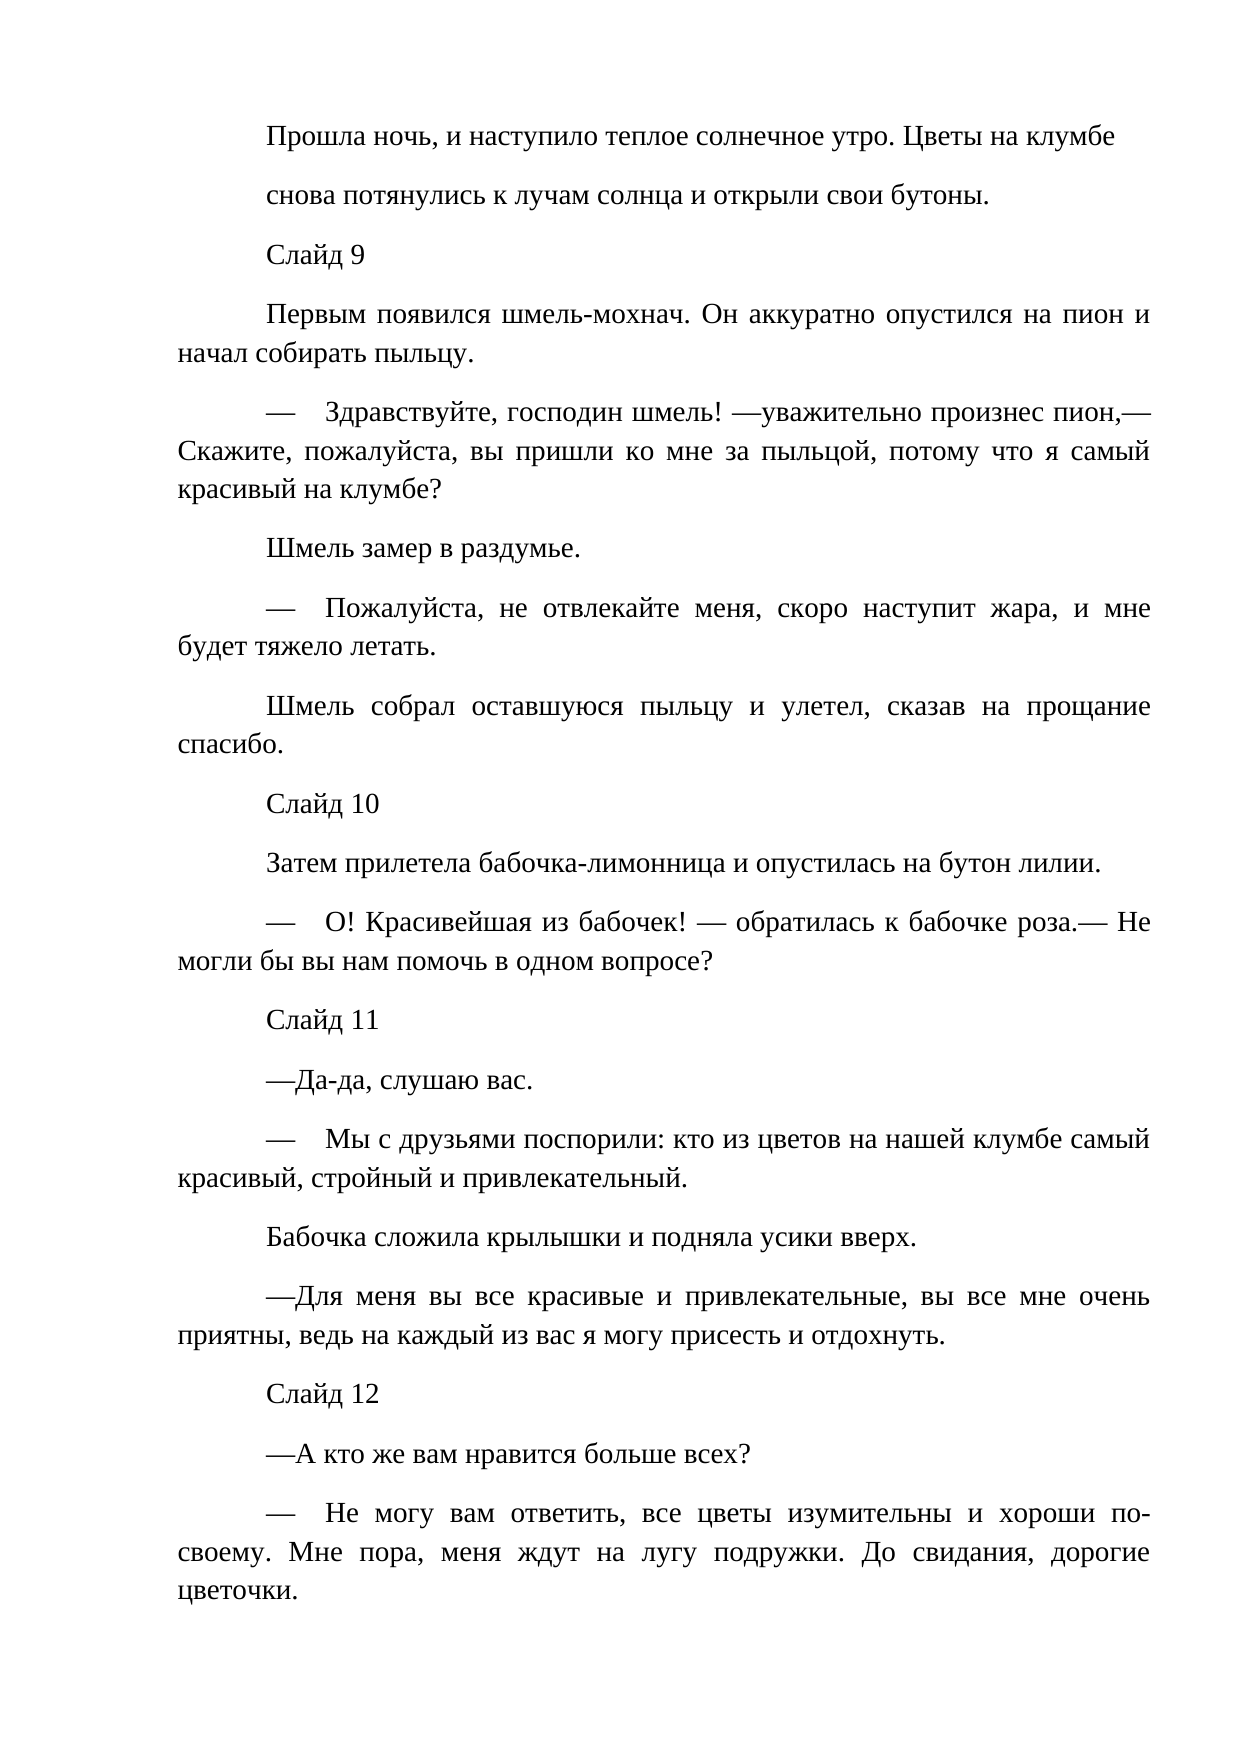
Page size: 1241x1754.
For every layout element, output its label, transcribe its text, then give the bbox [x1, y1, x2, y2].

text Шмель замер в раздумье. [177, 531, 1152, 564]
text Прошла ночь, и наступило теплое солнечное утро. Цветы на клумбе [177, 118, 1152, 152]
text — Не могу вам ответить, все цветы изумительны и хороши по- своему. Мне пора, меня ждут на лугу подружки. До свидания, дорогие цветочки. [177, 1495, 1152, 1606]
text —Для меня вы все красивые и привлекательные, вы все мне очень приятны, ведь на каждый из вас я могу присесть и отдохнуть. [177, 1278, 1152, 1351]
text Слайд 12 [177, 1376, 1152, 1410]
text —А кто же вам нравится больше всех? [177, 1436, 1152, 1469]
text — Здравствуйте, господин шмель! —уважительно произнес пион,— Скажите, пожалуйста, вы пришли ко мне за пыльцой, потому что я самый красивый на клумбе? [177, 394, 1152, 505]
text Шмель собрал оставшуюся пыльцу и улетел, сказав на прощание спасибо. [177, 688, 1152, 760]
text — О! Красивейшая из бабочек! — обратилась к бабочке роза.— Не могли бы вы нам помочь в одном вопросе? [177, 904, 1152, 977]
text снова потянулись к лучам солнца и открыли свои бутоны. [177, 177, 1152, 211]
text Бабочка сложила крылышки и подняла усики вверх. [177, 1219, 1152, 1253]
text —Да-да, слушаю вас. [177, 1062, 1152, 1095]
text Первым появился шмель-мохнач. Он аккуратно опустился на пион и начал собирать пыльцу. [177, 296, 1152, 368]
text Затем прилетела бабочка-лимонница и опустилась на бутон лилии. [177, 845, 1152, 879]
text Слайд 11 [177, 1002, 1152, 1036]
text — Пожалуйста, не отвлекайте меня, скоро наступит жара, и мне будет тяжело летать. [177, 590, 1152, 662]
text — Мы с друзьями поспорили: кто из цветов на нашей клумбе самый красивый, стройный и привлекательный. [177, 1121, 1152, 1193]
text Слайд 10 [177, 786, 1152, 819]
text Слайд 9 [177, 237, 1152, 270]
